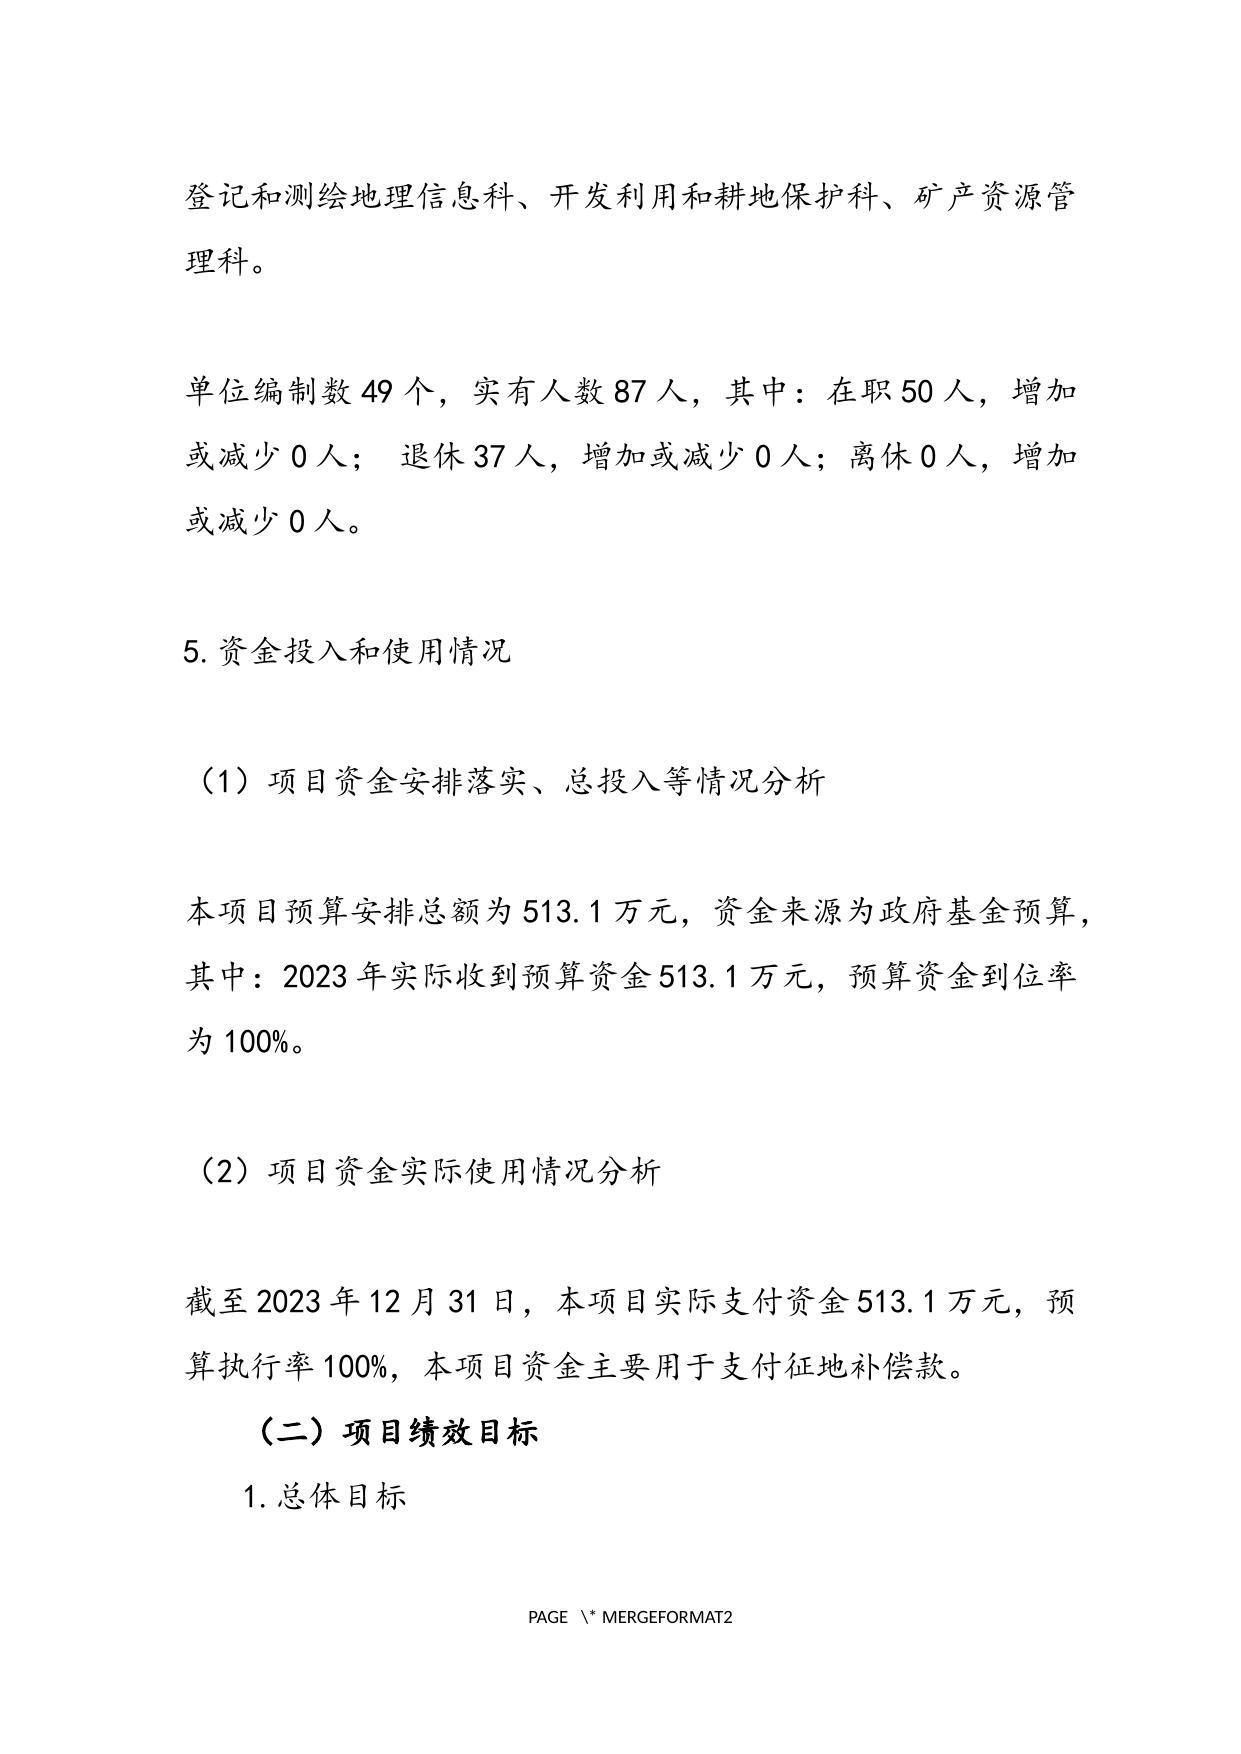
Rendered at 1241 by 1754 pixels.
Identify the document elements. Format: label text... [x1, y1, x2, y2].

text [183, 162, 1078, 1397]
text （二）项目绩效目标 [183, 1397, 1078, 1462]
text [183, 1462, 1078, 1527]
